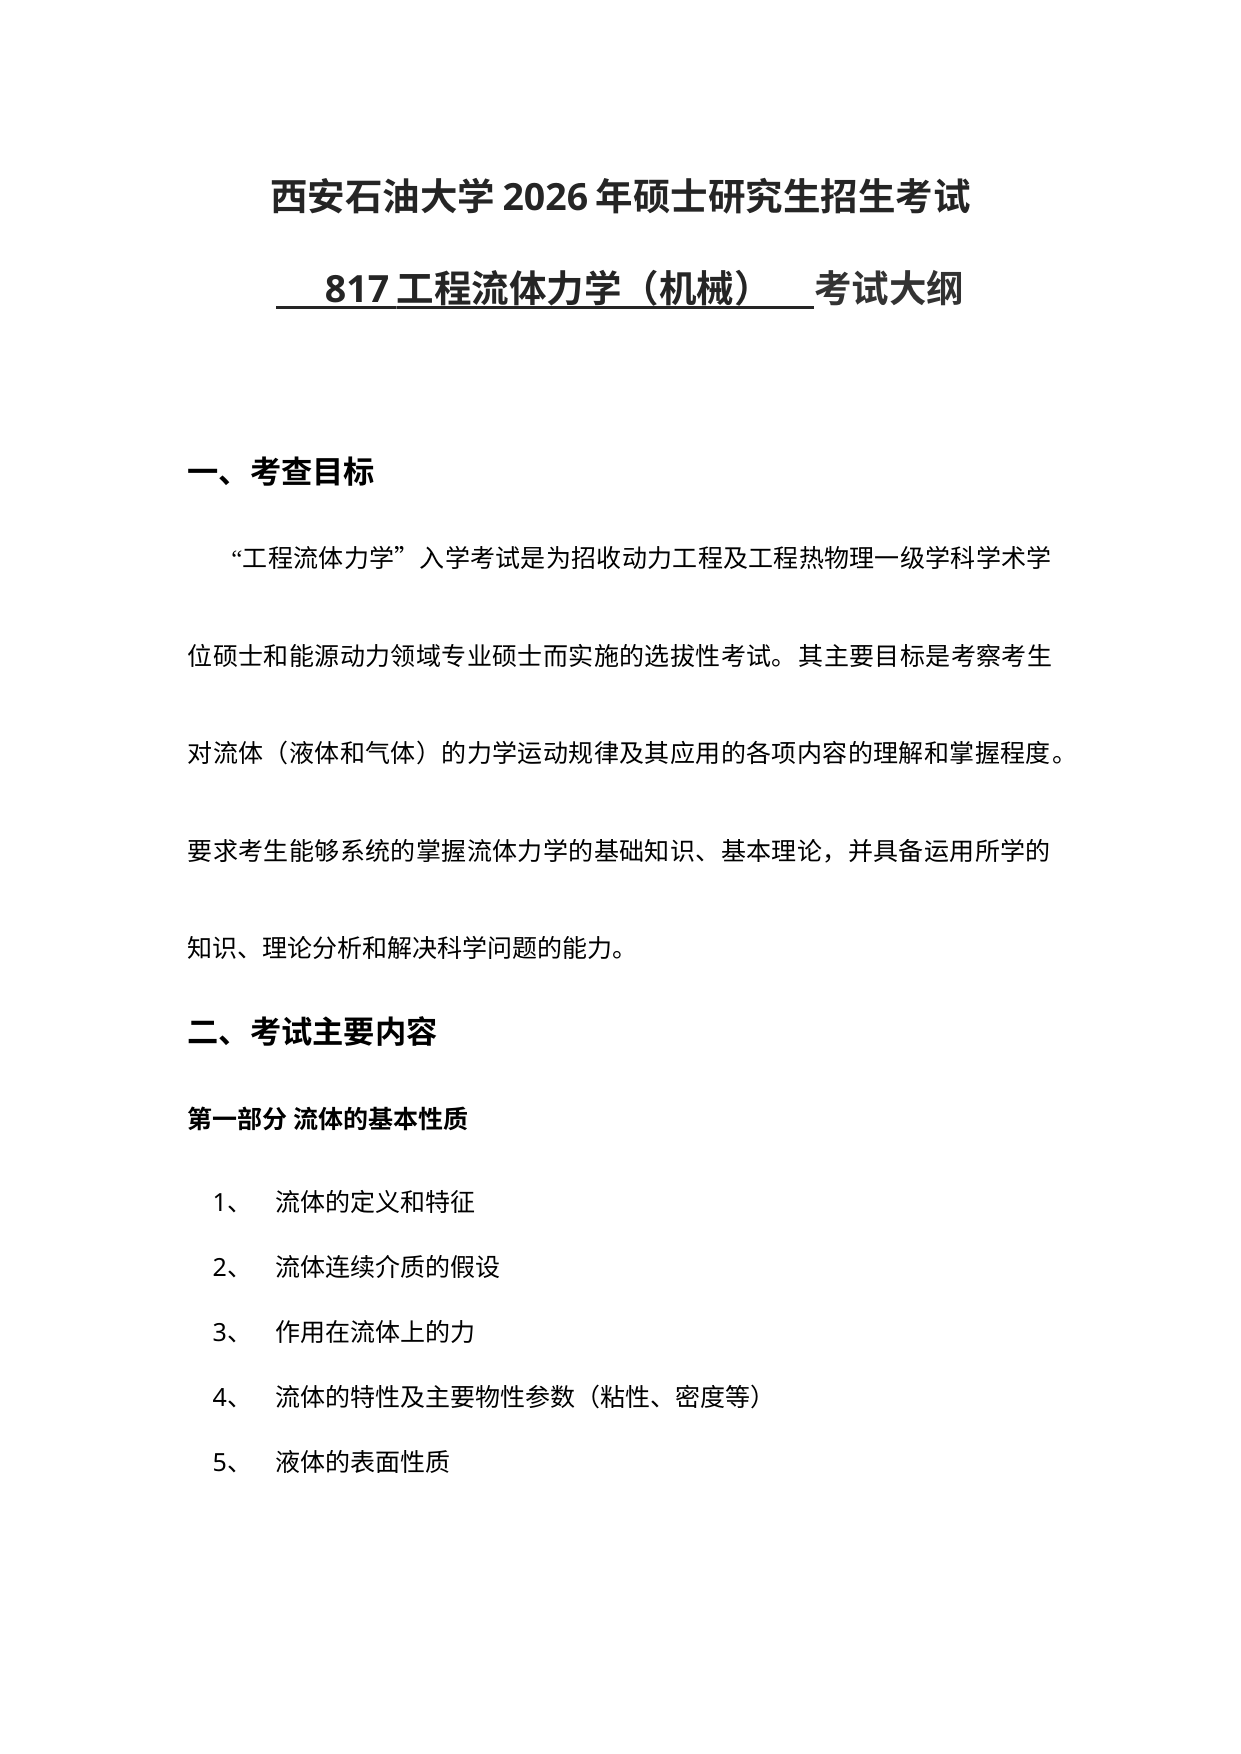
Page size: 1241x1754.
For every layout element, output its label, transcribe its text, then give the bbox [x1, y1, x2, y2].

text 西安石油大学2026年硕士研究生招生考试 [187, 162, 1053, 227]
text 第一部分 流体的基本性质 [187, 1085, 1053, 1150]
text 二、考试主要内容 [187, 998, 1053, 1063]
text 一、考查目标 [187, 437, 1053, 502]
list 流体的特性及主要物性参数（粘性、密度等） [212, 1363, 1053, 1428]
list 液体的表面性质 [212, 1428, 1053, 1493]
text 817工程流体力学（机械） 考试大纲 [187, 254, 1053, 319]
list 流体的定义和特征 [212, 1168, 1053, 1233]
list 流体连续介质的假设 [212, 1233, 1053, 1298]
text “工程流体力学”入学考试是为招收动力工程及工程热物理一级学科学术学位硕士和能源动力领域专业硕士而实施的选拔性考试。其主要目标是考察考生对流体（液体和气体）的力学运动规律及其应用的各项内容的理解和掌握程度。要求考生能够系统的掌握流体力学的基础知识、基本理论，并具备运用所学的知识、理论分析和解决科学问题的能力。 [187, 524, 1053, 979]
list 作用在流体上的力 [212, 1298, 1053, 1363]
